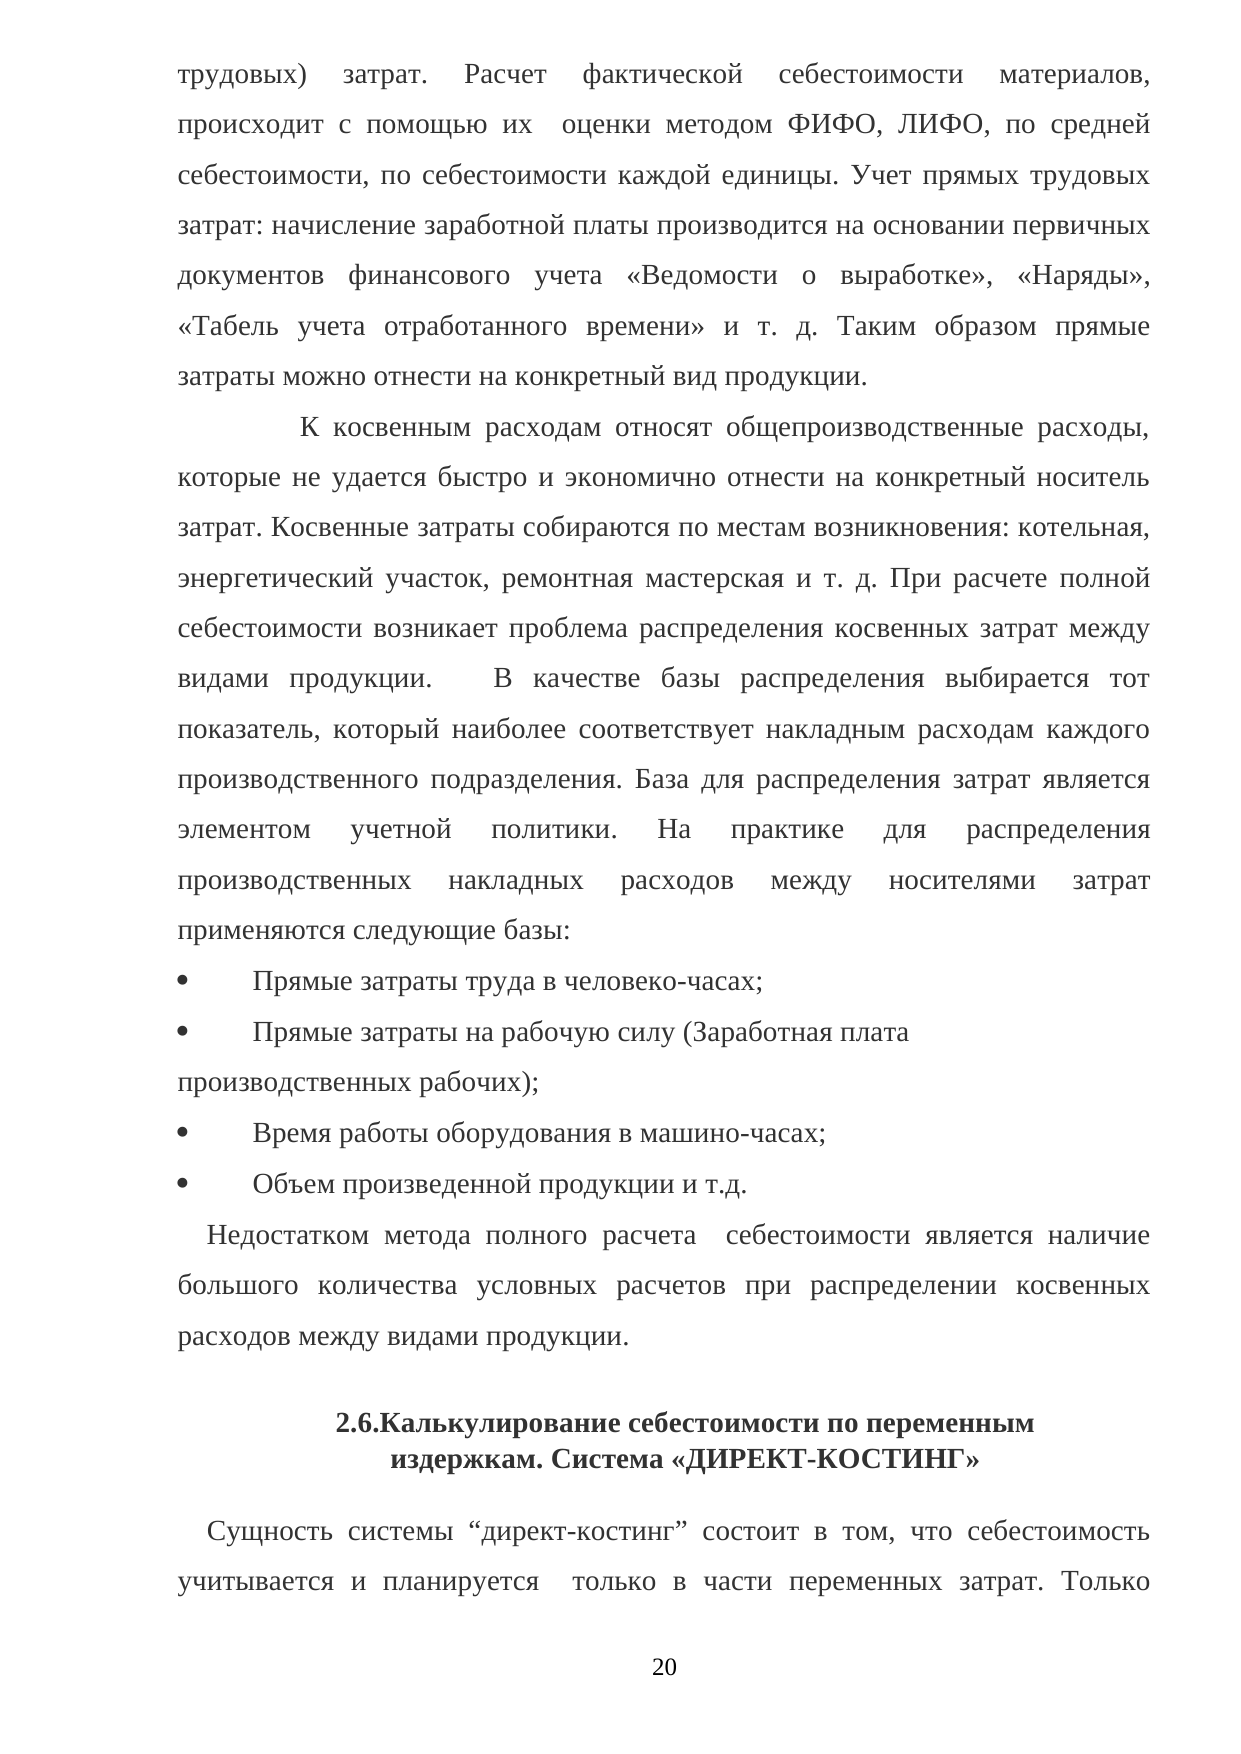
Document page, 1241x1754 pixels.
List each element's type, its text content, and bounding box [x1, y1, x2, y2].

text Недостатком метода полного расчета себестоимости является наличие большого количества условных расчетов при распределении косвенных расходов между видами продукции. [177, 1217, 1152, 1351]
list Прямые затраты на рабочую силу (Заработная плата производственных рабочих); [177, 1014, 1152, 1098]
text издержкам. Система «ДИРЕКТ-КОСТИНГ» [219, 1441, 1152, 1476]
list Объем произведенной продукции и т.д. [177, 1166, 1152, 1200]
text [177, 1513, 1152, 1596]
text 2.6.Калькулирование себестоимости по переменным [219, 1404, 1152, 1440]
text К косвенным расходам относят общепроизводственные расходы, которые не удается быстро и экономично отнести на конкретный носитель затрат. Косвенные затраты собираются по местам возникновения: котельная, энергетический участок, ремонтная мастерская и т. д. При расчете полной себестоимости возникает проблема распределения косвенных затрат между видами продукции. В качестве базы распределения выбирается тот показатель, который наиболее соответствует накладным расходам каждого производственного подразделения. База для распределения затрат является элементом учетной политики. На практике для распределения производственных накладных расходов между носителями затрат применяются следующие базы: [177, 409, 1152, 946]
list Прямые затраты труда в человеко-часах; [177, 963, 1152, 997]
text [177, 56, 1152, 392]
list Время работы оборудования в машино-часах; [177, 1115, 1152, 1149]
